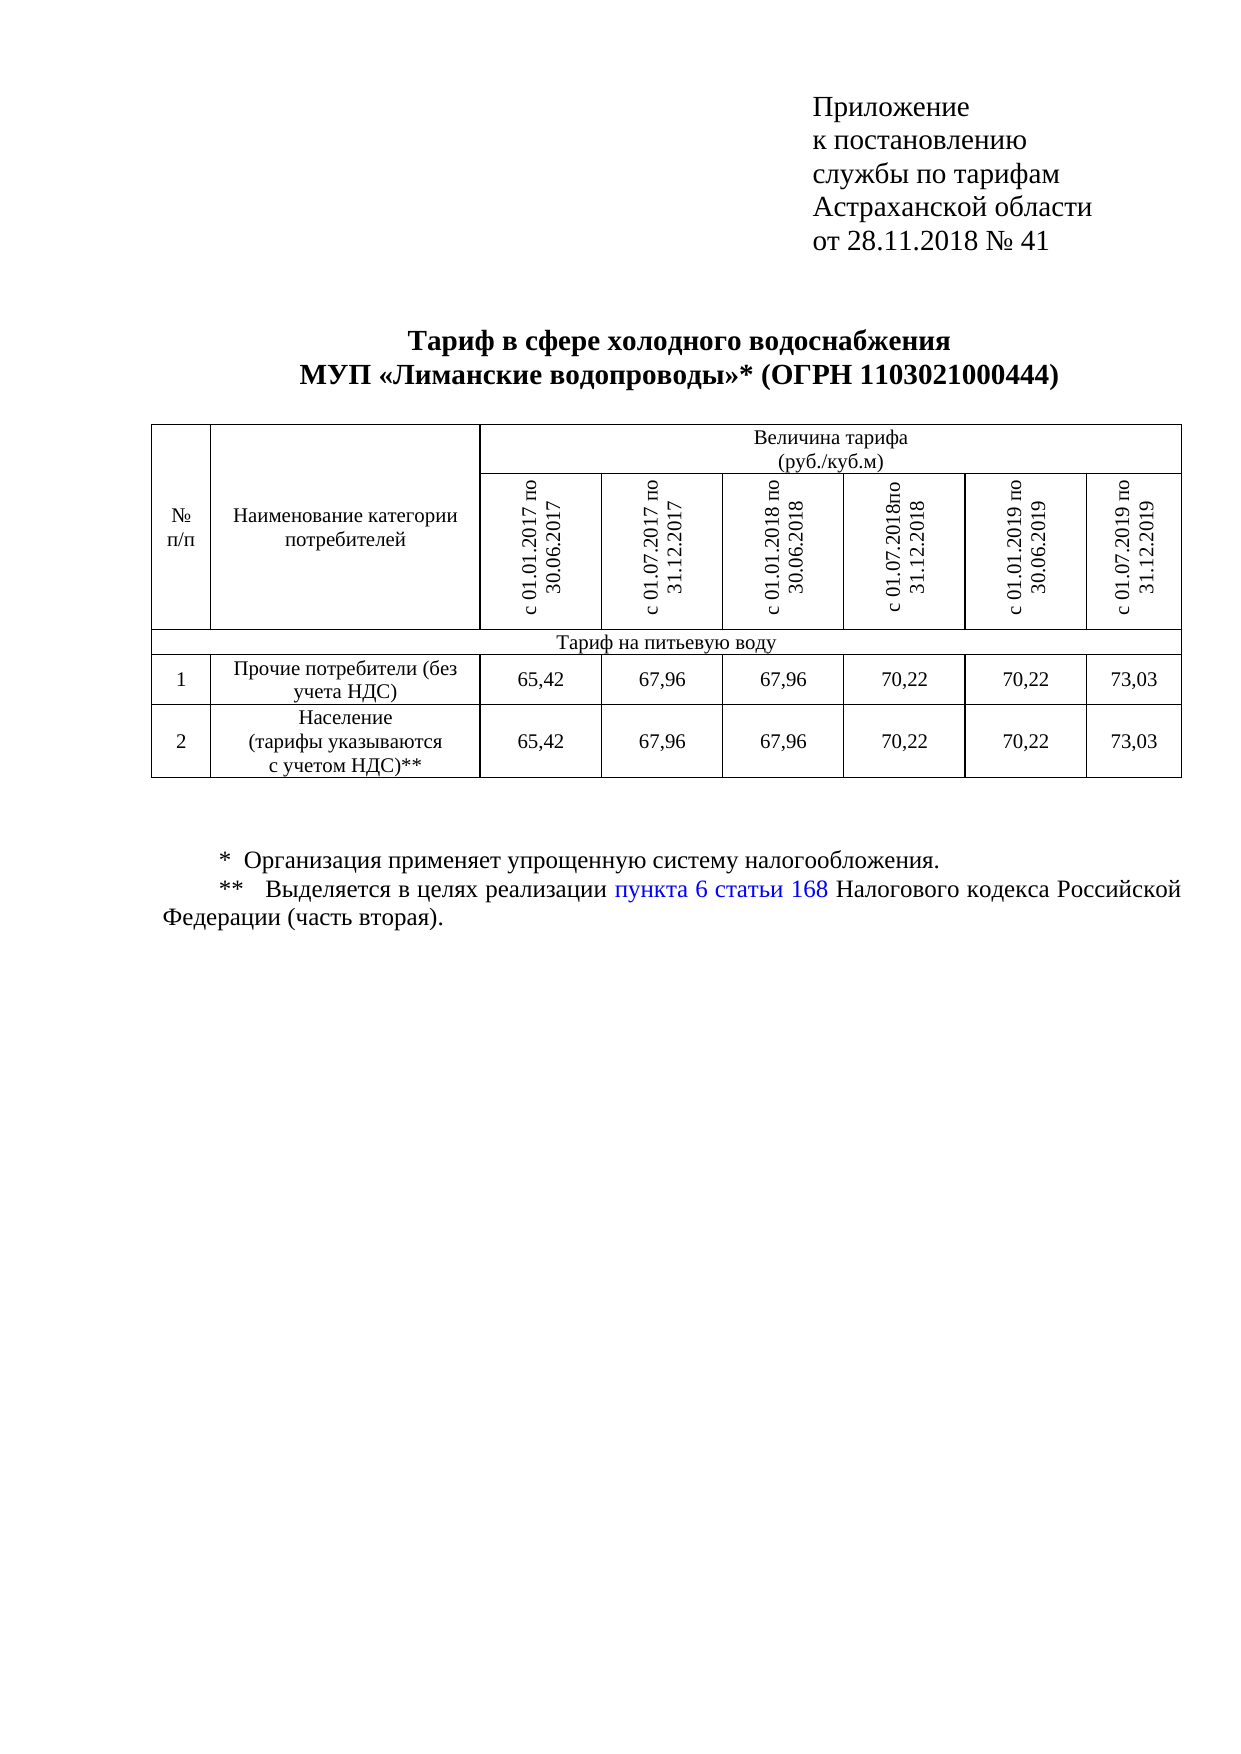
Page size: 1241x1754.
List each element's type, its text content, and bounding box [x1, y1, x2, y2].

table_cell Население (тарифы указываются с учетом НДС)** [211, 705, 479, 777]
table_cell 1 [152, 655, 210, 703]
table_cell 73,03 [1087, 655, 1181, 703]
table_cell 67,96 [723, 705, 843, 777]
table_cell Прочие потребители (без учета НДС) [211, 655, 479, 703]
table_cell 70,22 [966, 655, 1086, 703]
table_cell с 01.01.2017 по 30.06.2017 [481, 474, 601, 629]
table_cell с 01.07.2017 по 31.12.2017 [602, 474, 722, 629]
table_cell 73,03 [1087, 705, 1181, 777]
text * Организация применяет упрощенную систему налогообложения. [162, 845, 1181, 874]
table_cell 65,42 [481, 655, 601, 703]
table_cell с 01.01.2019 по 30.06.2019 [966, 474, 1086, 629]
table_cell 70,22 [966, 705, 1086, 777]
table_cell 2 [152, 705, 210, 777]
table_cell 70,22 [844, 705, 964, 777]
table_header Величина тарифа (руб./куб.м) [481, 425, 1181, 473]
text МУП «Лиманские водопроводы»* (ОГРН 1103021000444) [162, 357, 1196, 391]
table_cell 67,96 [602, 705, 722, 777]
table_cell Тариф на питьевую воду [152, 630, 1181, 654]
text службы по тарифам [768, 156, 1196, 189]
table_cell с 01.07.2018по 31.12.2018 [844, 474, 964, 629]
table_cell 65,42 [481, 705, 601, 777]
table_header Наименование категории потребителей [211, 425, 479, 629]
text к постановлению [768, 122, 1196, 156]
table_cell с 01.01.2018 по 30.06.2018 [723, 474, 843, 629]
table_cell с 01.07.2019 по 31.12.2019 [1087, 474, 1181, 629]
table_cell 70,22 [844, 655, 964, 703]
text Тариф в сфере холодного водоснабжения [162, 323, 1196, 357]
text от 28.11.2018 № 41 [768, 223, 1196, 256]
table_cell 67,96 [602, 655, 722, 703]
table_header № п/п [152, 425, 210, 629]
text Приложение [768, 89, 1167, 122]
table_cell 67,96 [723, 655, 843, 703]
text Астраханской области [768, 189, 1196, 223]
text ** Выделяется в целях реализации пункта 6 статьи 168 Налогового кодекса Российской Федерации (часть вторая). [162, 874, 1181, 931]
